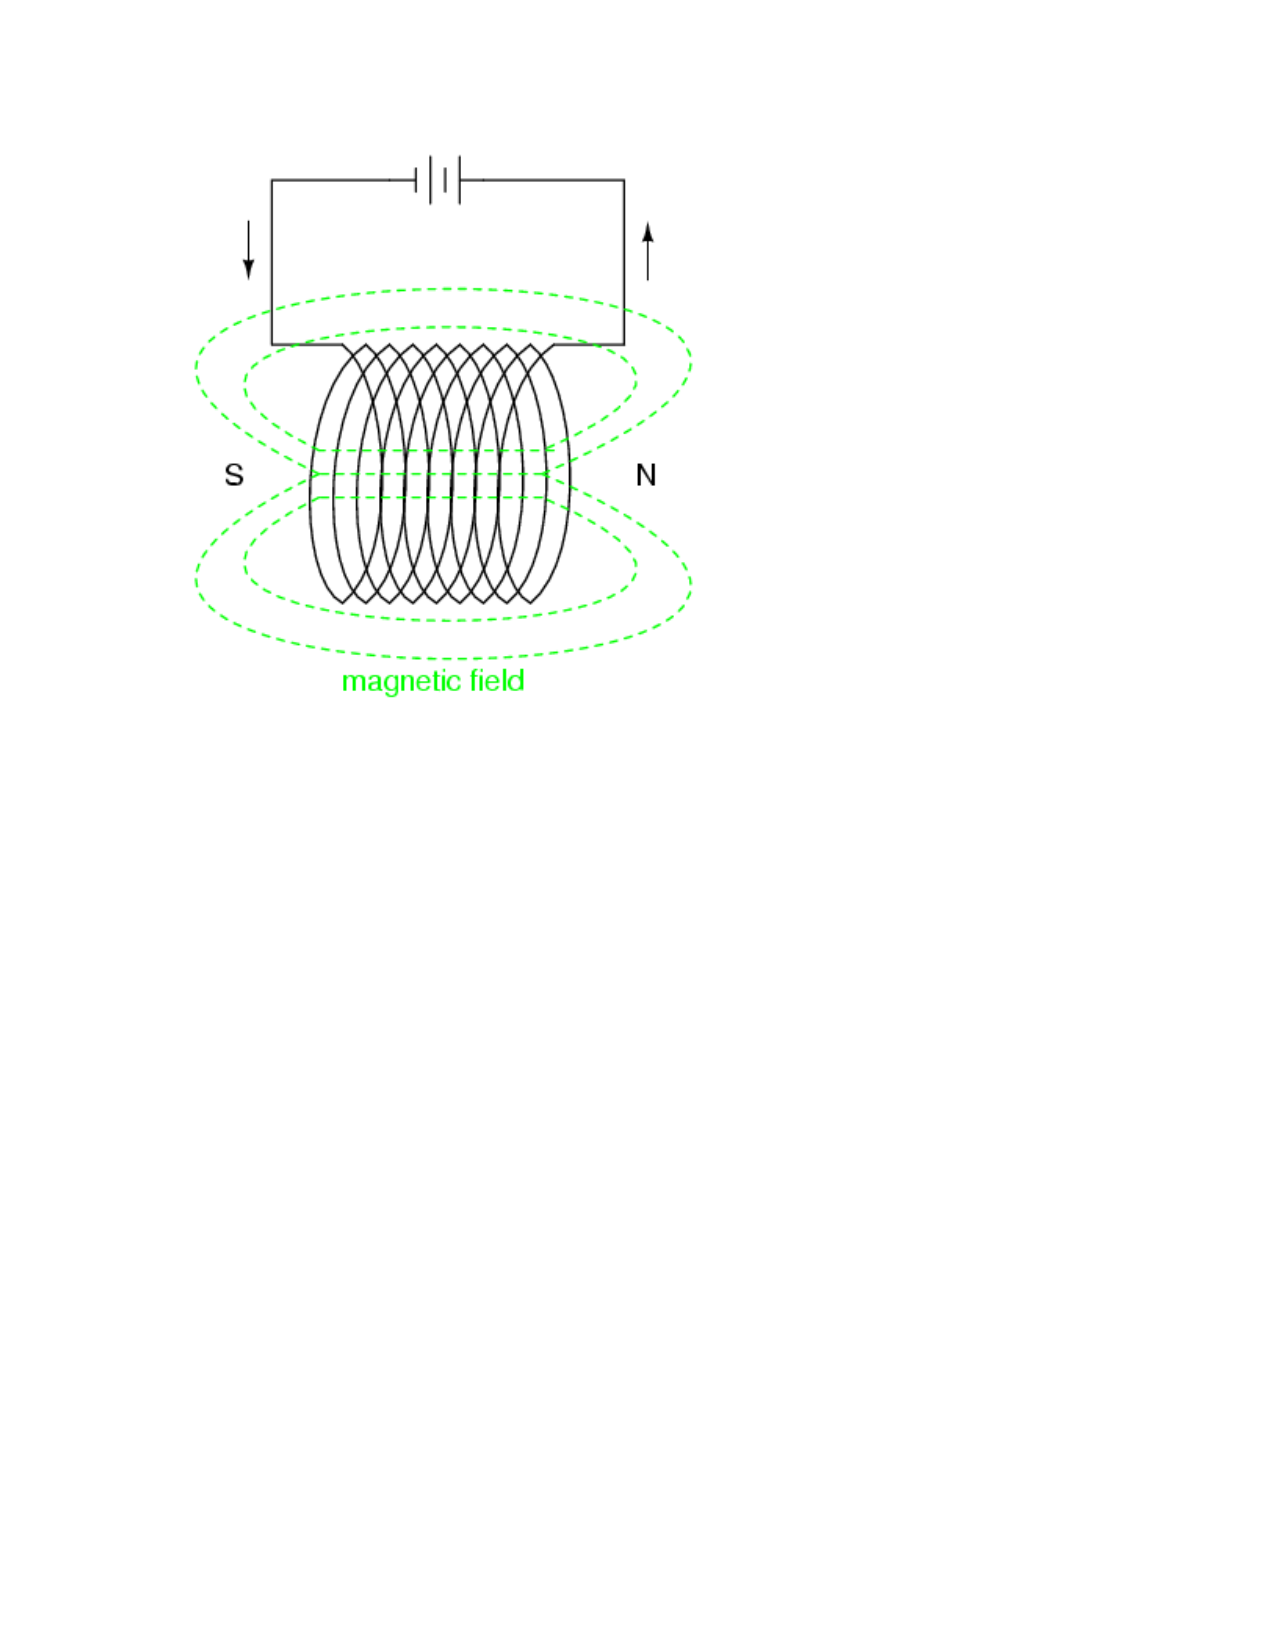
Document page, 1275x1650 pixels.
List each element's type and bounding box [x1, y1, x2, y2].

picture [187, 150, 699, 702]
